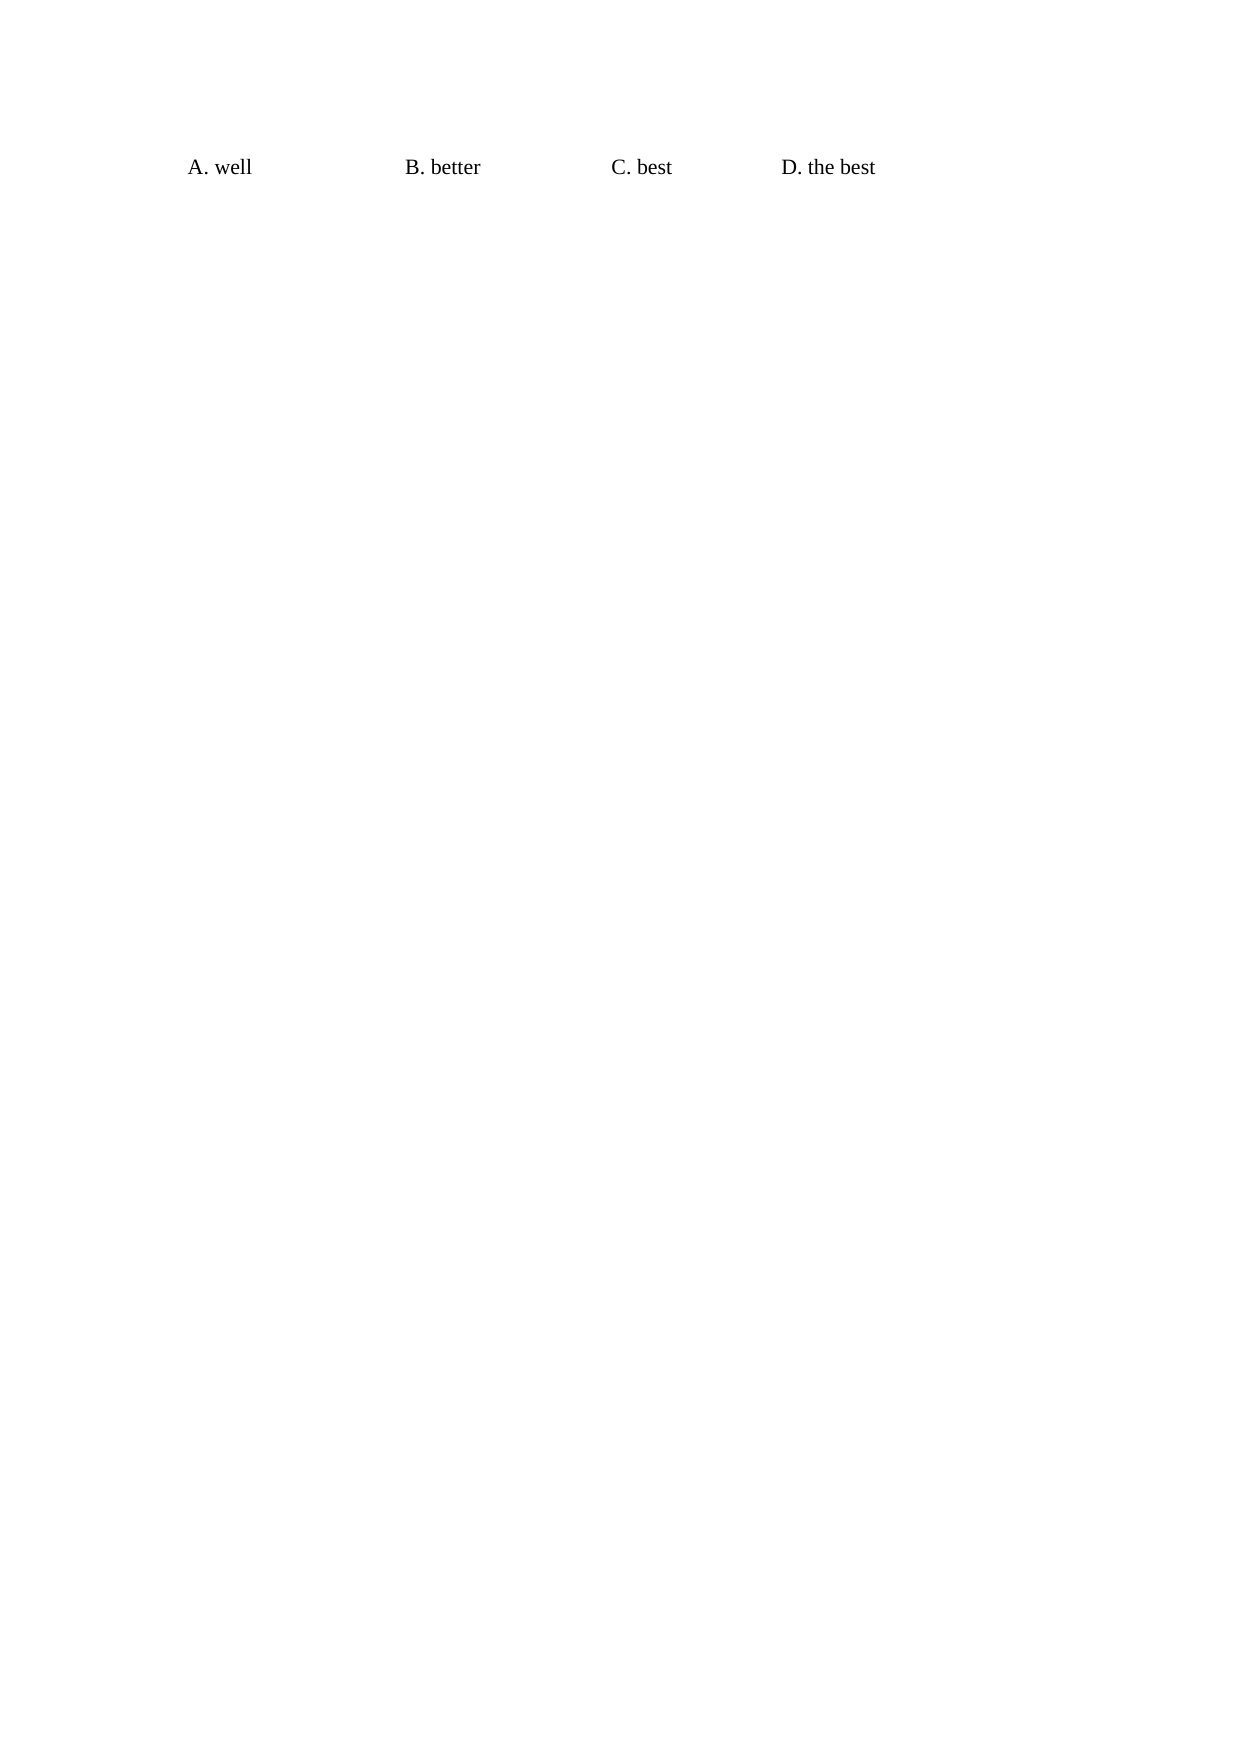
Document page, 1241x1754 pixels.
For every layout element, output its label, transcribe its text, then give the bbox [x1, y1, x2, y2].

text A. well B. better C. best D. the best [187, 154, 1105, 179]
